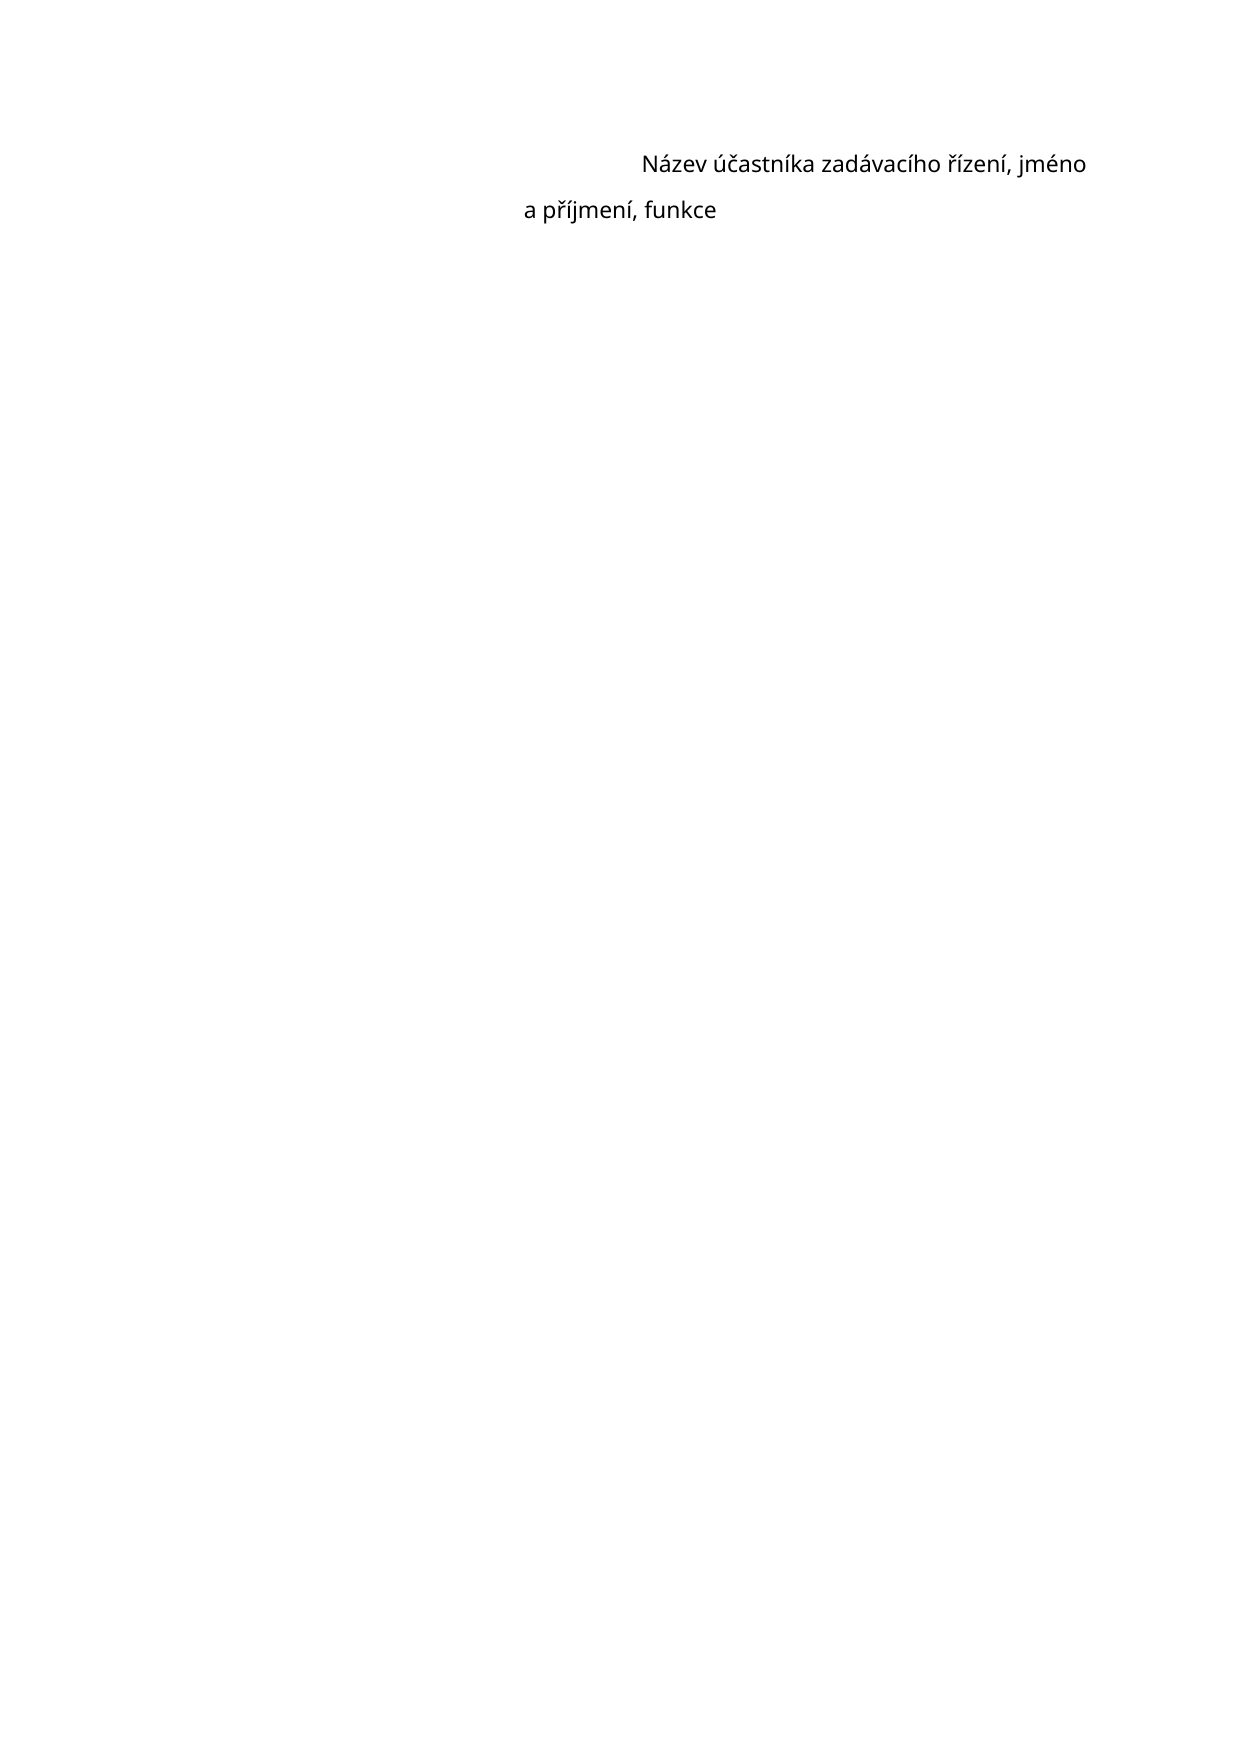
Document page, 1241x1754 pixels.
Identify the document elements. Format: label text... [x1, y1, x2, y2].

text Název účastníka zadávacího řízení, jméno a příjmení, funkce [148, 148, 1093, 226]
